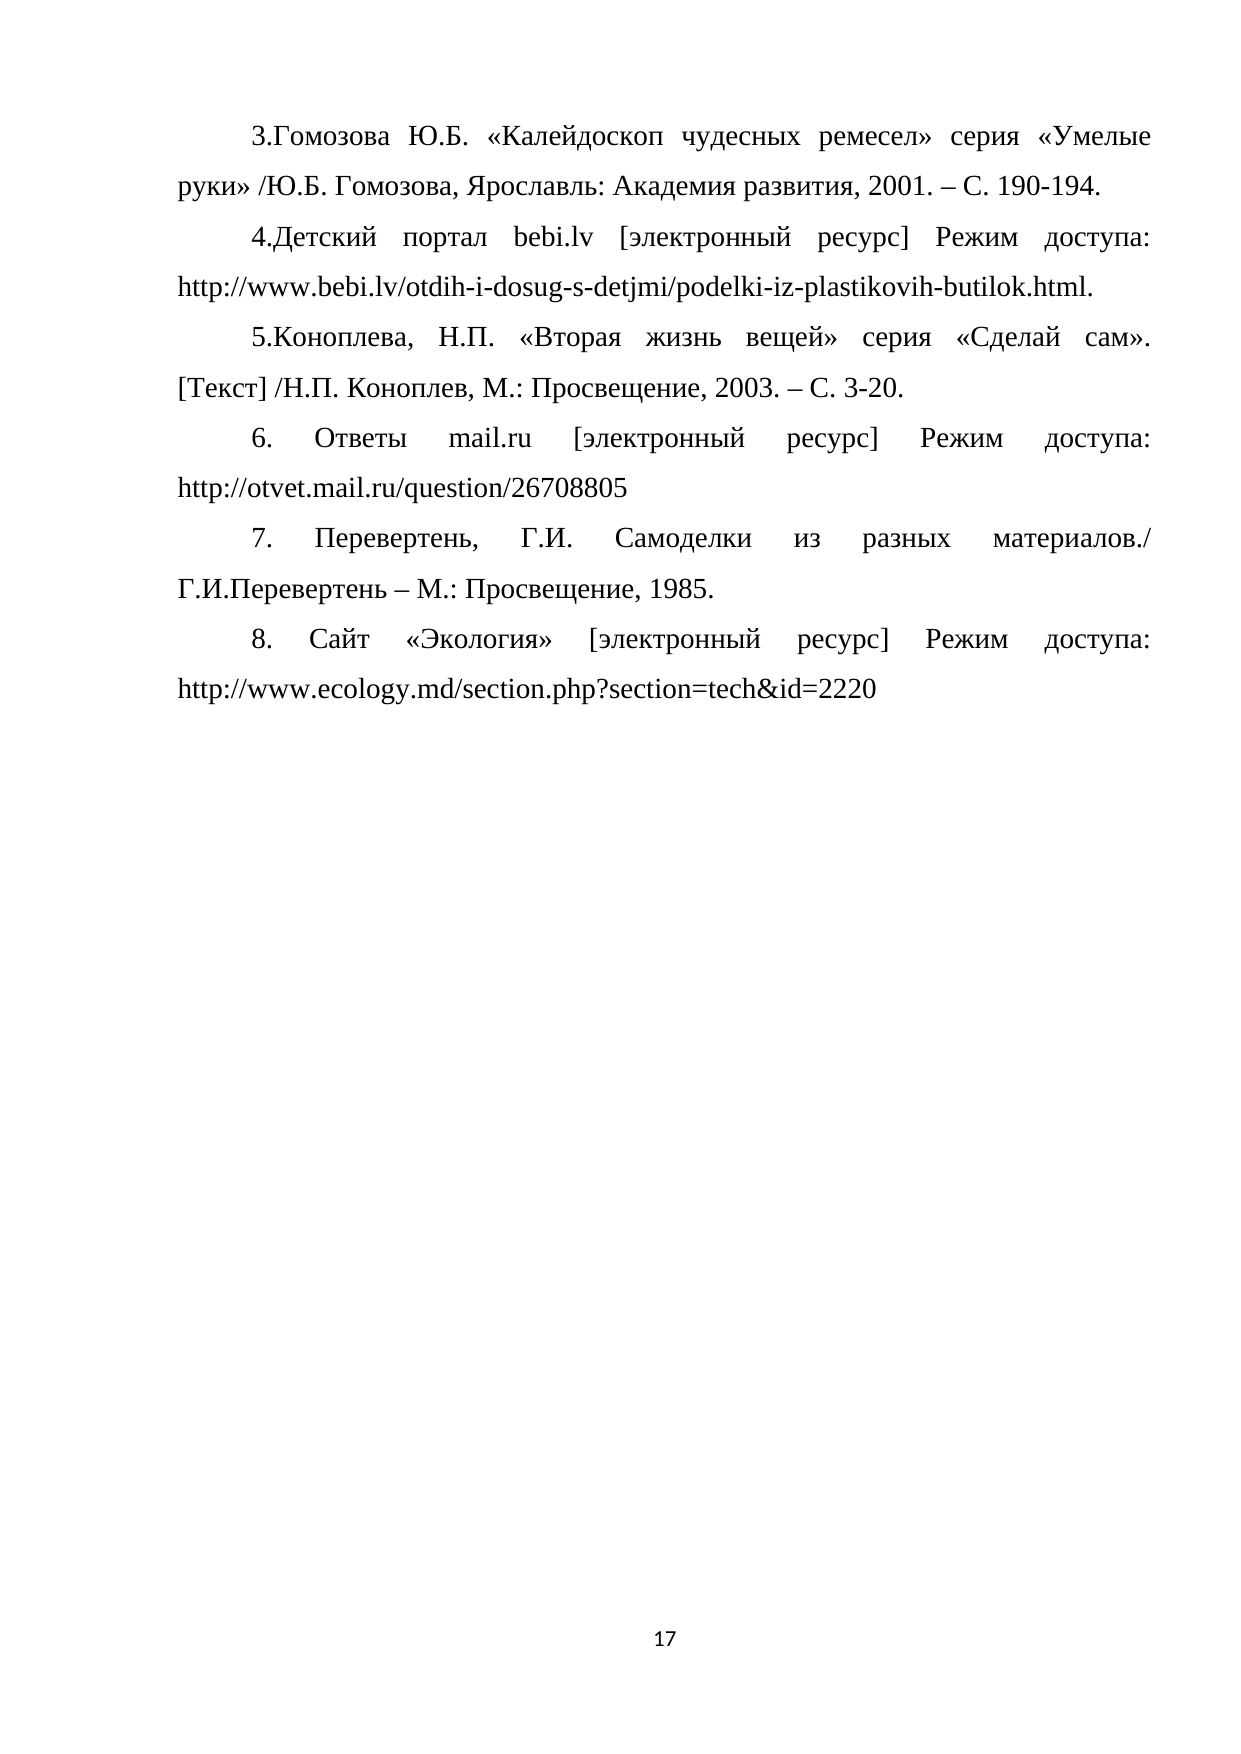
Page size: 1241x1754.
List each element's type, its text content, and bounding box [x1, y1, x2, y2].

text 7. Перевертень, Г.И. Самоделки из разных материалов./ Г.И.Перевертень – М.: Просвещение, 1985. [177, 521, 1152, 604]
text 3.Гомозова Ю.Б. «Калейдоскоп чудесных ремесел» серия «Умелые руки» /Ю.Б. Гомозова, Ярославль: Академия развития, 2001. – С. 190-194. [177, 118, 1152, 202]
text 6. Ответы mail.ru [электронный ресурс] Режим доступа: http://otvet.mail.ru/question/26708805 [177, 420, 1152, 504]
text 5.Коноплева, Н.П. «Вторая жизнь вещей» серия «Сделай сам». [Текст] /Н.П. Коноплев, М.: Просвещение, 2003. – С. 3-20. [177, 319, 1152, 403]
text 4.Детский портал bebi.lv [электронный ресурс] Режим доступа: http://www.bebi.lv/otdih-i-dosug-s-detjmi/podelki-iz-plastikovih-butilok.html. [177, 219, 1152, 303]
text 8. Сайт «Экология» [электронный ресурс] Режим доступа: http://www.ecology.md/section.php?section=tech&id=2220 [177, 621, 1152, 705]
